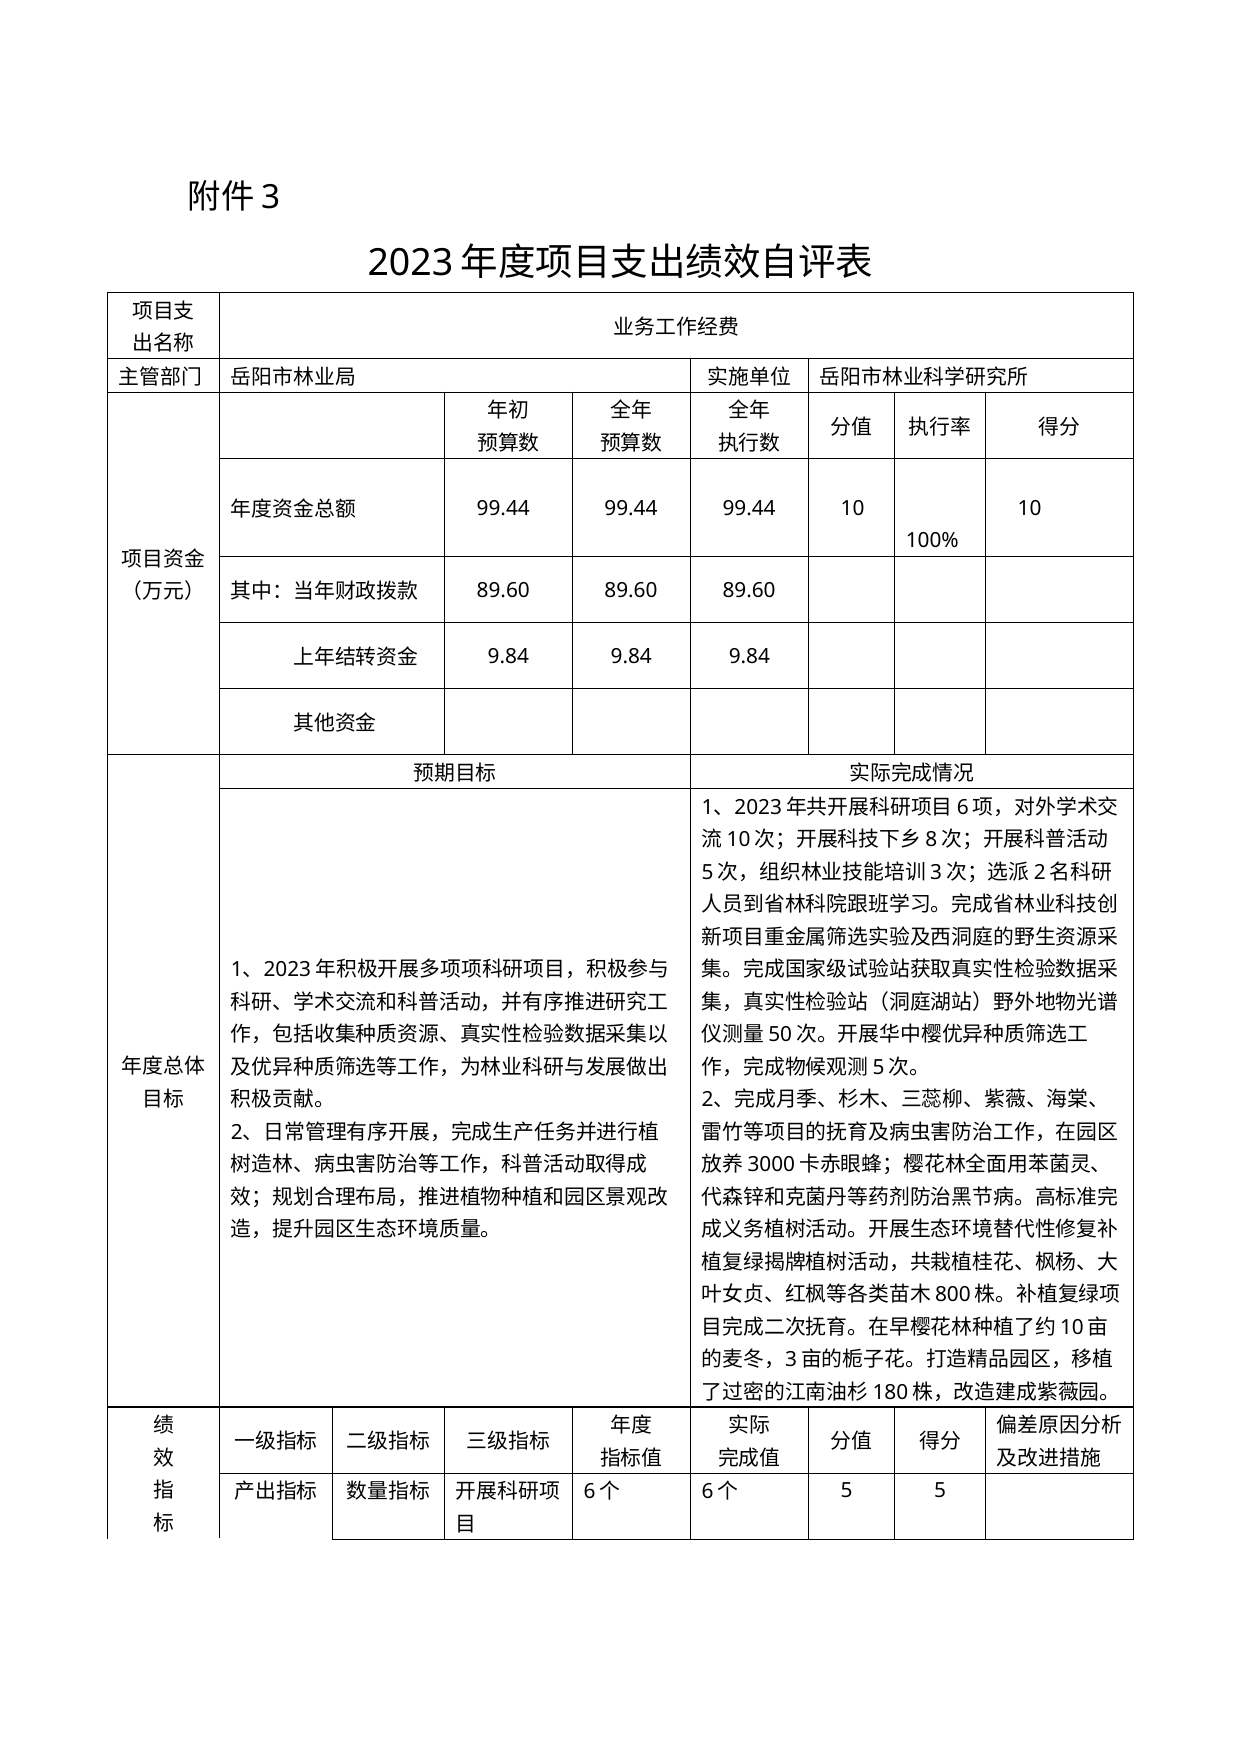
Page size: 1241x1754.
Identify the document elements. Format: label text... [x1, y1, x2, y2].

table_cell 全年 执行数 [691, 393, 808, 458]
table_cell 5 [895, 1474, 985, 1538]
table_cell 6个 [691, 1474, 808, 1538]
table_cell 开展科研项目 [445, 1474, 572, 1538]
table_cell 全年 预算数 [573, 393, 690, 458]
table_cell [986, 623, 1133, 688]
table_cell [809, 557, 894, 622]
table_cell 9.84 [573, 623, 690, 688]
table_cell 实施单位 [691, 359, 808, 392]
table_cell 5 [809, 1474, 894, 1538]
table_cell 得分 [986, 393, 1133, 458]
table_cell 年度资金总额 [220, 459, 444, 556]
table_cell [573, 689, 690, 754]
table_header 业务工作经费 [220, 293, 1133, 358]
table_cell 二级指标 [333, 1408, 444, 1472]
table_cell 89.60 [691, 557, 808, 622]
table_cell 得分 [895, 1408, 985, 1472]
table_cell 年初 预算数 [445, 393, 572, 458]
table_cell 分值 [809, 1408, 894, 1472]
table_cell 其他资金 [220, 689, 444, 754]
table_cell 项目资金 （万元） [108, 393, 219, 754]
table_cell 预期目标 [220, 755, 690, 788]
table_cell 绩 效 指 标 [108, 1408, 219, 1538]
table_cell 10 [986, 459, 1133, 556]
table_cell [691, 689, 808, 754]
table_cell 三级指标 [445, 1408, 572, 1472]
table_cell 99.44 [691, 459, 808, 556]
table_cell 主管部门 [108, 359, 219, 392]
table_cell 99.44 [573, 459, 690, 556]
table_cell 10 [809, 459, 894, 556]
table_cell 岳阳市林业局 [220, 359, 690, 392]
table_cell 99.44 [445, 459, 572, 556]
table_cell 100% [895, 459, 985, 556]
table_cell 其中：当年财政拨款 [220, 557, 444, 622]
table_cell 岳阳市林业科学研究所 [809, 359, 1133, 392]
table_cell 分值 [809, 393, 894, 458]
table_cell 偏差原因分析及改进措施 [986, 1408, 1133, 1472]
table_cell 9.84 [445, 623, 572, 688]
table_cell [986, 689, 1133, 754]
table_cell 数量指标 [333, 1474, 444, 1538]
table_cell 年度总体目标 [108, 755, 219, 1406]
table_cell 上年结转资金 [220, 623, 444, 688]
table_cell [809, 689, 894, 754]
table_cell [895, 623, 985, 688]
table_cell 89.60 [445, 557, 572, 622]
table_cell [445, 689, 572, 754]
table_cell 年度 指标值 [573, 1408, 690, 1472]
table_cell [986, 557, 1133, 622]
text 附件3 [187, 162, 1053, 227]
table_cell 9.84 [691, 623, 808, 688]
table_cell 产出指标 (50分) [220, 1474, 332, 1538]
table_cell [895, 557, 985, 622]
table_cell 89.60 [573, 557, 690, 622]
text 2023年度项目支出绩效自评表 [187, 227, 1053, 292]
table_header 项目支 出名称 [108, 293, 219, 358]
table_cell 实际完成情况 [691, 755, 1133, 788]
table_cell 一级指标 [220, 1408, 332, 1472]
table_cell 实际 完成值 [691, 1408, 808, 1472]
table_cell [220, 393, 444, 458]
table_cell [986, 1474, 1133, 1538]
table_cell [809, 623, 894, 688]
table_cell 1、2023年积极开展多项项科研项目，积极参与科研、学术交流和科普活动，并有序推进研究工作，包括收集种质资源、真实性检验数据采集以及优异种质筛选等工作，为林业科研与发展做出积极贡献。 2、日常管理有序开展，完成生产任务并进行植树造林、病虫害防治等工作，科普活动取得成效；规划合理布局，推进植物种植和园区景观改造，提升园区生态环境质量。 [220, 789, 690, 1406]
table_cell [895, 689, 985, 754]
table_cell 执行率 [895, 393, 985, 458]
table_cell 6个 [573, 1474, 690, 1538]
table_cell 1、2023年共开展科研项目6项，对外学术交流10次；开展科技下乡8次；开展科普活动5次，组织林业技能培训3次；选派2名科研人员到省林科院跟班学习。完成省林业科技创新项目重金属筛选实验及西洞庭的野生资源采集。完成国家级试验站获取真实性检验数据采集，真实性检验站（洞庭湖站）野外地物光谱仪测量50次。开展华中樱优异种质筛选工作，完成物候观测5次。 2、完成月季、杉木、三蕊柳、紫薇、海棠、雷竹等项目的抚育及病虫害防治工作，在园区放养3000卡赤眼蜂；樱花林全面用苯菌灵、代森锌和克菌丹等药剂防治黑节病。高标准完成义务植树活动。开展生态环境替代性修复补植复绿揭牌植树活动，共栽植桂花、枫杨、大叶女贞、红枫等各类苗木800株。补植复绿项目完成二次抚育。在早樱花林种植了约10亩的麦冬，3亩的栀子花。打造精品园区，移植了过密的江南油杉180株，改造建成紫薇园。 [691, 789, 1133, 1406]
